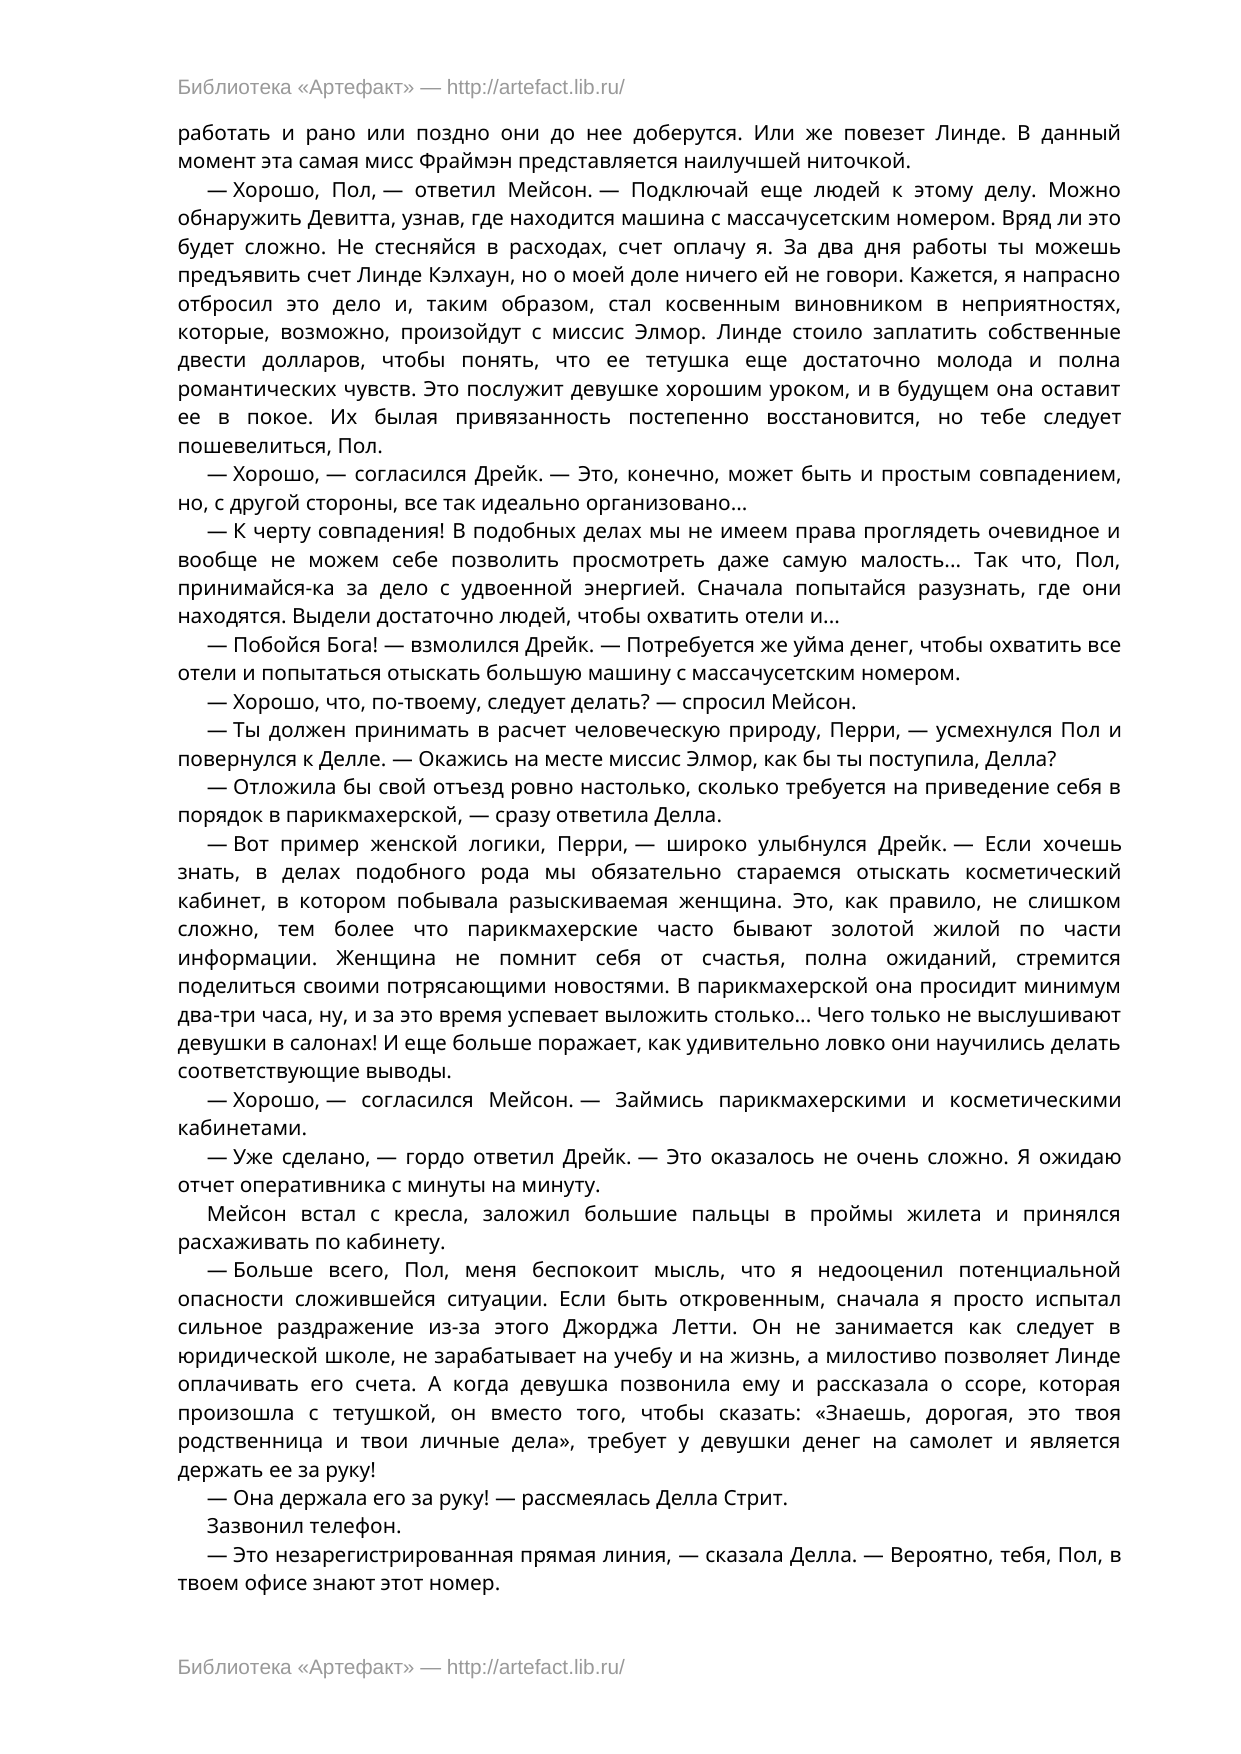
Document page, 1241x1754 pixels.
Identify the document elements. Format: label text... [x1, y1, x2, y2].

text — Уже сделано, — гордо ответил Дрейк. — Это оказалось не очень сложно. Я ожидаю отчет оперативника с минуты на минуту. [177, 1142, 1122, 1199]
text Мейсон встал с кресла, заложил большие пальцы в проймы жилета и принялся расхаживать по кабинету. [177, 1199, 1122, 1256]
text — Вот пример женской логики, Перри, — широко улыбнулся Дрейк. — Если хочешь знать, в делах подобного рода мы обязательно стараемся отыскать косметический кабинет, в котором побывала разыскиваемая женщина. Это, как правило, не слишком сложно, тем более что парикмахерские часто бывают золотой жилой по части информации. Женщина не помнит себя от счастья, полна ожиданий, стремится поделиться своими потрясающими новостями. В парикмахерской она просидит минимум два-три часа, ну, и за это время успевает выложить столько... Чего только не выслушивают девушки в салонах! И еще больше поражает, как удивительно ловко они научились делать соответствующие выводы. [177, 829, 1122, 1085]
text — Ты должен принимать в расчет человеческую природу, Перри, — усмехнулся Пол и повернулся к Делле. — Окажись на месте миссис Элмор, как бы ты поступила, Делла? [177, 715, 1122, 772]
text — Она держала его за руку! — рассмеялась Делла Стрит. [177, 1483, 1122, 1512]
text — Хорошо, — согласился Мейсон. — Займись парикмахерскими и косметическими кабинетами. [177, 1085, 1122, 1142]
text — Хорошо, — согласился Дрейк. — Это, конечно, может быть и простым совпадением, но, с другой стороны, все так идеально организовано... [177, 459, 1122, 516]
text — Побойся Бога! — взмолился Дрейк. — Потребуется же уйма денег, чтобы охватить все отели и попытаться отыскать большую машину с массачусетским номером. [177, 630, 1122, 687]
text — Больше всего, Пол, меня беспокоит мысль, что я недооценил потенциальной опасности сложившейся ситуации. Если быть откровенным, сначала я просто испытал сильное раздражение из-за этого Джорджа Летти. Он не занимается как следует в юридической школе, не зарабатывает на учебу и на жизнь, а милостиво позволяет Линде оплачивать его счета. А когда девушка позвонила ему и рассказала о ссоре, которая произошла с тетушкой, он вместо того, чтобы сказать: «Знаешь, дорогая, это твоя родственница и твои личные дела», требует у девушки денег на самолет и является держать ее за руку! [177, 1256, 1122, 1483]
text — Хорошо, что, по-твоему, следует делать? — спросил Мейсон. [177, 687, 1122, 715]
text Зазвонил телефон. [177, 1512, 1122, 1540]
text — К черту совпадения! В подобных делах мы не имеем права проглядеть очевидное и вообще не можем себе позволить просмотреть даже самую малость... Так что, Пол, принимайся-ка за дело с удвоенной энергией. Сначала попытайся разузнать, где они находятся. Выдели достаточно людей, чтобы охватить отели и... [177, 516, 1122, 630]
text — Это незарегистрированная прямая линия, — сказала Делла. — Вероятно, тебя, Пол, в твоем офисе знают этот номер. [177, 1540, 1122, 1597]
text — Отложила бы свой отъезд ровно настолько, сколько требуется на приведение себя в порядок в парикмахерской, — сразу ответила Делла. [177, 772, 1122, 829]
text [177, 118, 1122, 175]
text — Хорошо, Пол, — ответил Мейсон. — Подключай еще людей к этому делу. Можно обнаружить Девитта, узнав, где находится машина с массачусетским номером. Вряд ли это будет сложно. Не стесняйся в расходах, счет оплачу я. За два дня работы ты можешь предъявить счет Линде Кэлхаун, но о моей доле ничего ей не говори. Кажется, я напрасно отбросил это дело и, таким образом, стал косвенным виновником в неприятностях, которые, возможно, произойдут с миссис Элмор. Линде стоило заплатить собственные двести долларов, чтобы понять, что ее тетушка еще достаточно молода и полна романтических чувств. Это послужит девушке хорошим уроком, и в будущем она оставит ее в покое. Их былая привязанность постепенно восстановится, но тебе следует пошевелиться, Пол. [177, 175, 1122, 459]
